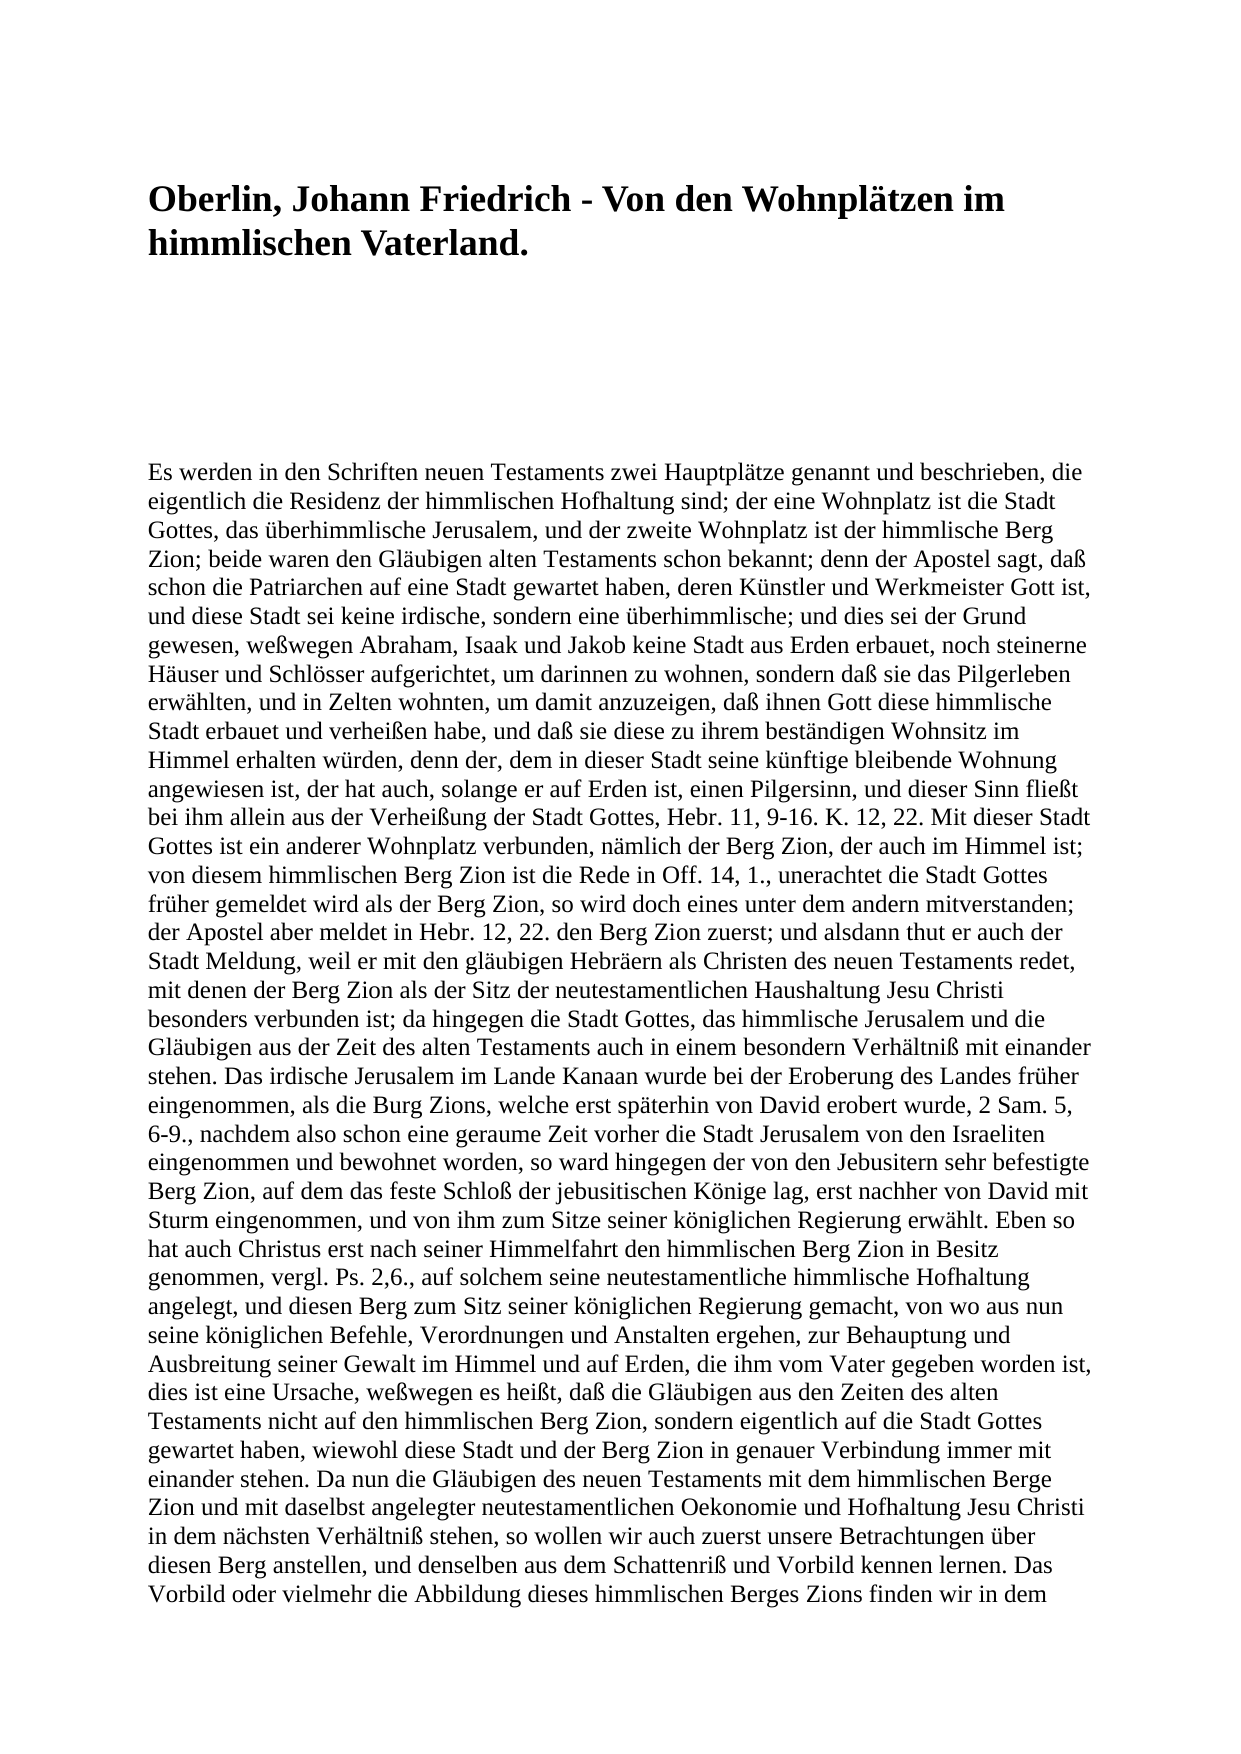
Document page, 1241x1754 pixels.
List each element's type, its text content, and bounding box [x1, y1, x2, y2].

subtitle Oberlin, Johann Friedrich - Von den Wohnplätzen im himmlischen Vaterland. [148, 177, 1093, 263]
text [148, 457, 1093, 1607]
